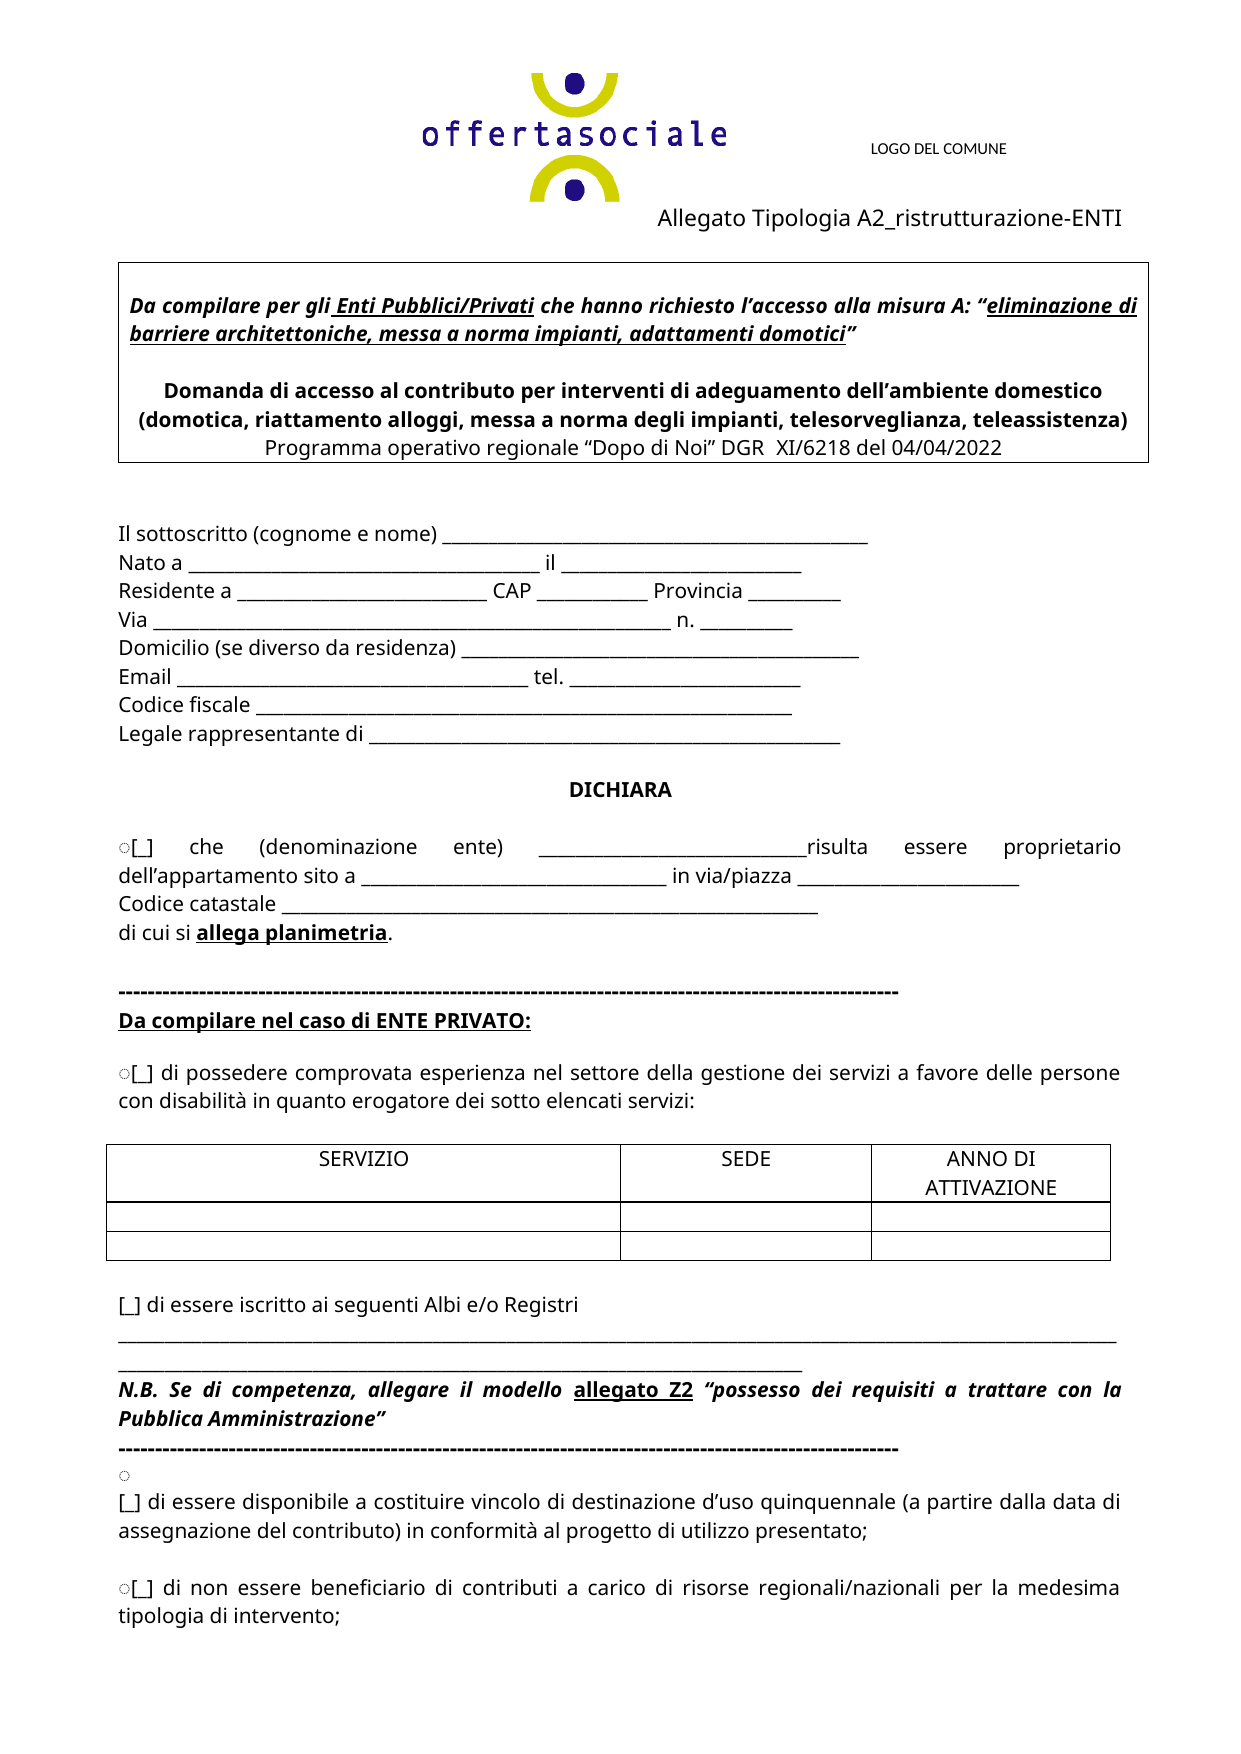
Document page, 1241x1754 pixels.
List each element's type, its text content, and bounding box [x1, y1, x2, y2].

text Via ________________________________________________________ n. __________ [118, 605, 1122, 633]
table_cell [872, 1203, 1110, 1231]
table_cell [621, 1232, 871, 1260]
table_header SEDE [621, 1145, 871, 1201]
text Residente a ___________________________ CAP ____________ Provincia __________ [118, 576, 1122, 605]
text N.B. Se di competenza, allegare il modello allegato Z2 “possesso dei requisiti a trattare con la Pubblica Amministrazione” [118, 1375, 1122, 1432]
text ---------------------------------------------------------------------------------------------------------- [118, 974, 1122, 1006]
text di cui si allega planimetria. [118, 918, 1122, 946]
table_header ANNO DI ATTIVAZIONE [872, 1145, 1110, 1201]
table_cell [621, 1203, 871, 1231]
text ͏[_] che (denominazione ente) _____________________________risulta essere proprietario dell’appartamento sito a _________________________________ in via/piazza ________________________ [118, 832, 1122, 889]
table_header Da compilare per gli Enti Pubblici/Privati che hanno richiesto l’accesso alla misura A: “eliminazione di barriere architettoniche, messa a norma impianti, adattamenti domotici” Domanda di accesso al contributo per interventi di adeguamento dell’ambiente domestico (domotica, riattamento alloggi, messa a norma degli impianti, telesorveglianza, teleassistenza) Programma operativo regionale “Dopo di Noi” DGR XI/6218 del 04/04/2022 [119, 263, 1148, 462]
text Codice catastale __________________________________________________________ [118, 889, 1122, 918]
text Domicilio (se diverso da residenza) ___________________________________________ [118, 633, 1122, 662]
text ͏[_] di possedere comprovata esperienza nel settore della gestione dei servizi a favore delle persone con disabilità in quanto erogatore dei sotto elencati servizi: [118, 1058, 1122, 1115]
text DICHIARA [118, 776, 1122, 804]
text Legale rappresentante di ___________________________________________________ [118, 719, 1122, 747]
text Da compilare nel caso di ENTE PRIVATO: [118, 1006, 1122, 1034]
table_cell [872, 1232, 1110, 1260]
table_cell [107, 1203, 620, 1231]
text ͏ [118, 1463, 1122, 1487]
picture [422, 73, 726, 202]
table_cell [107, 1232, 620, 1260]
text ______________________________________________________________________________________________________________________________________________________________________________________ [118, 1318, 1122, 1375]
table_header SERVIZIO [107, 1145, 620, 1201]
text ---------------------------------------------------------------------------------------------------------- [118, 1432, 1122, 1463]
text [_] di essere iscritto ai seguenti Albi e/o Registri [118, 1290, 1122, 1318]
text ͏[_] di non essere beneficiario di contributi a carico di risorse regionali/nazionali per la medesima tipologia di intervento; [118, 1573, 1122, 1629]
text Allegato Tipologia A2_ristrutturazione-ENTI [118, 202, 1122, 233]
text Email ______________________________________ tel. _________________________ [118, 662, 1122, 690]
text [_] di essere disponibile a costituire vincolo di destinazione d’uso quinquennale (a partire dalla data di assegnazione del contributo) in conformità al progetto di utilizzo presentato; [118, 1487, 1122, 1544]
text Codice fiscale __________________________________________________________ [118, 690, 1122, 719]
text Il sottoscritto (cognome e nome) ______________________________________________ [118, 519, 1122, 548]
text Nato a ______________________________________ il __________________________ [118, 548, 1122, 576]
